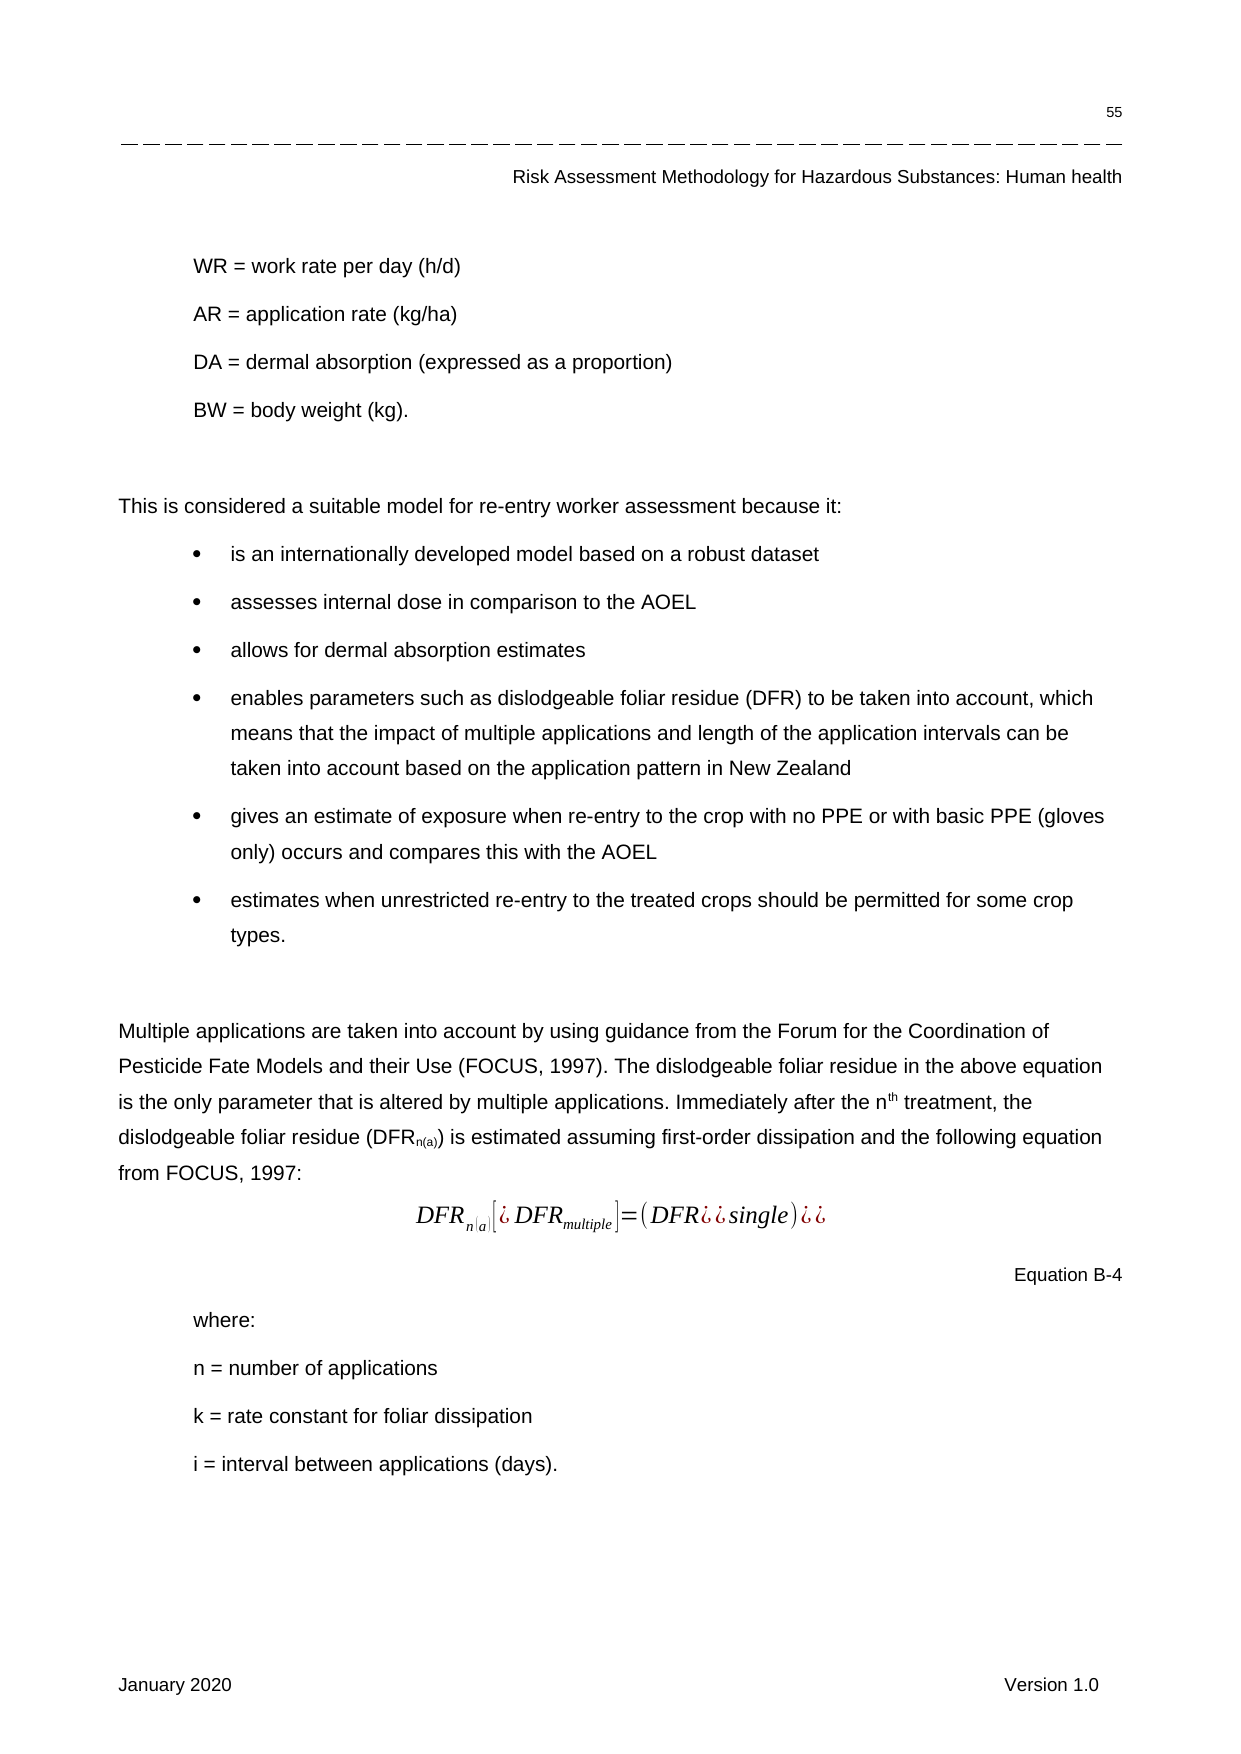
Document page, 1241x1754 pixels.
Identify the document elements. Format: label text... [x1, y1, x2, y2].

list estimates when unrestricted re-entry to the treated crops should be permitted for some crop types. [193, 879, 1122, 949]
list i = interval between applications (days). [193, 1443, 1122, 1479]
list BW = body weight (kg). [193, 389, 1122, 424]
list WR = work rate per day (h/d) [193, 245, 1122, 281]
list assesses internal dose in comparison to the AOEL [193, 581, 1122, 616]
list k = rate constant for foliar dissipation [193, 1395, 1122, 1431]
list n = number of applications [193, 1347, 1122, 1383]
list where: [193, 1299, 1122, 1335]
text Multiple applications are taken into account by using guidance from the Forum for the Coordination of Pesticide Fate Models and their Use (FOCUS, 1997). The dislodgeable foliar residue in the above equation is the only parameter that is altered by multiple applications. Immediately after the nth treatment, the dislodgeable foliar residue (DFRn(a)) is estimated assuming first-order dissipation and the following equation from FOCUS, 1997: [118, 1010, 1122, 1187]
list DA = dermal absorption (expressed as a proportion) [193, 341, 1122, 377]
list enables parameters such as dislodgeable foliar residue (DFR) to be taken into account, which means that the impact of multiple applications and length of the application intervals can be taken into account based on the application pattern in New Zealand [193, 677, 1122, 783]
list gives an estimate of exposure when re-entry to the crop with no PPE or with basic PPE (gloves only) occurs and compares this with the AOEL [193, 795, 1122, 866]
list allows for dermal absorption estimates [193, 629, 1122, 664]
text This is considered a suitable model for re-entry worker assessment because it: [118, 485, 1122, 520]
list AR = application rate (kg/ha) [193, 293, 1122, 329]
text Equation B-4 [177, 1260, 1122, 1287]
list is an internationally developed model based on a robust dataset [193, 533, 1122, 568]
